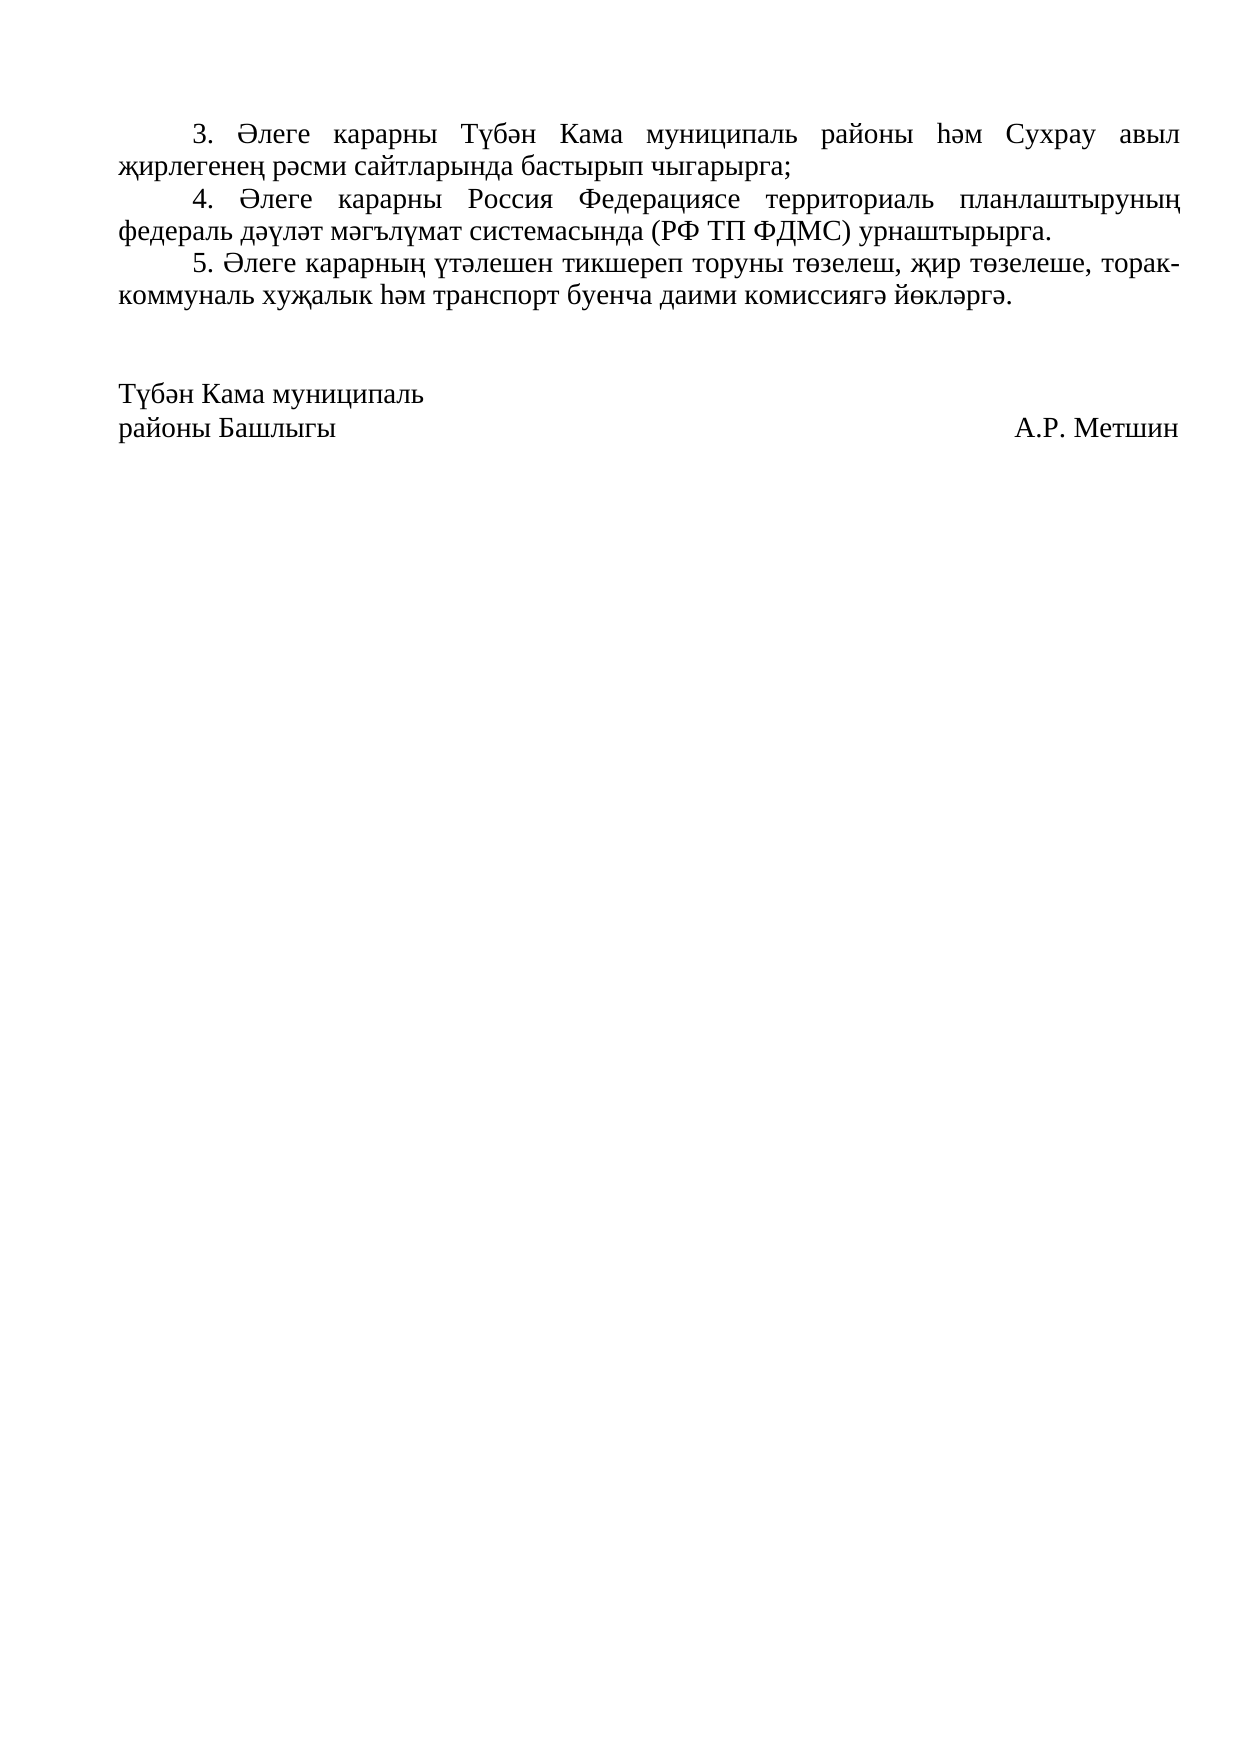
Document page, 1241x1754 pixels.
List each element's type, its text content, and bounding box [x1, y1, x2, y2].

text 4. Әлеге карарны Россия Федерациясе территориаль планлаштыруның федераль дәүләт мәгълүмат системасында (РФ ТП ФДМС) урнаштырырга. [118, 183, 1181, 247]
text Түбән Кама муниципаль [118, 376, 1181, 410]
text районы Башлыгы А.Р. Метшин [118, 410, 1181, 443]
text 3. Әлеге карарны Түбән Кама муниципаль районы һәм Сухрау авыл җирлегенең рәсми сайтларында бастырып чыгарырга; [118, 118, 1181, 182]
text 5. Әлеге карарның үтәлешен тикшереп торуны төзелеш, җир төзелеше, торак-коммуналь хуҗалык һәм транспорт буенча даими комиссиягә йөкләргә. [118, 247, 1181, 311]
